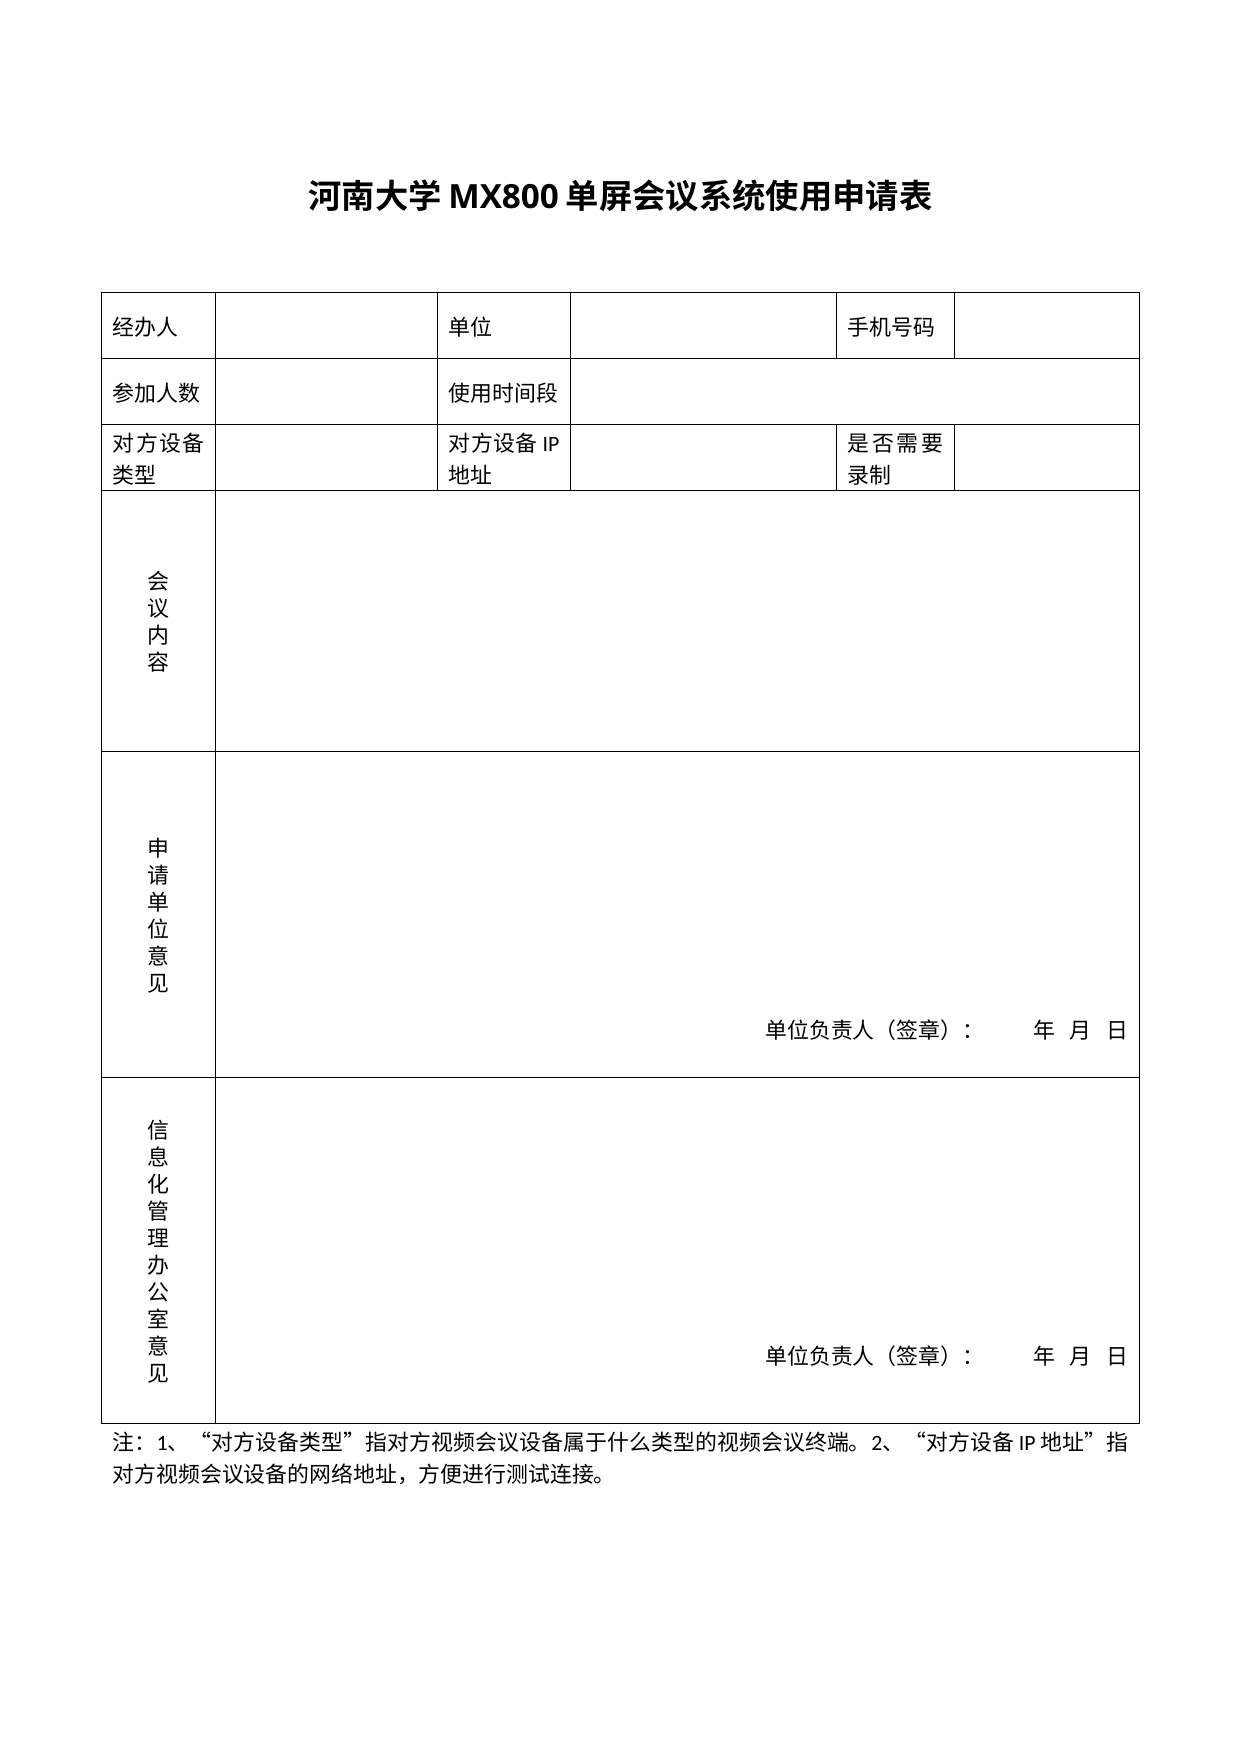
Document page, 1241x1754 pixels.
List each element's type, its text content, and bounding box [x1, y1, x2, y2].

table_cell 对方设备IP地址 [438, 425, 570, 490]
table_cell 信 息 化 管 理 办 公 室 意 见 [102, 1078, 215, 1423]
text 注：1、“对方设备类型”指对方视频会议设备属于什么类型的视频会议终端。2、“对方设备IP地址”指对方视频会议设备的网络地址，方便进行测试连接。 [112, 1424, 1128, 1489]
table_cell 参加人数 [102, 359, 215, 424]
table_cell [571, 359, 1139, 424]
table_cell 单位负责人（签章）： 年 月 日 [216, 1078, 1139, 1423]
table_cell 申 请 单 位 意 见 [102, 752, 215, 1077]
table_header [216, 293, 437, 358]
table_cell [955, 425, 1139, 490]
table_cell [216, 491, 1139, 751]
table_header 单位 [438, 293, 570, 358]
text 河南大学MX800单屏会议系统使用申请表 [112, 162, 1128, 227]
table_cell 会 议 内 容 [102, 491, 215, 751]
table_header 经办人 [102, 293, 215, 358]
table_cell [216, 359, 437, 424]
table_cell 对方设备类型 [102, 425, 215, 490]
table_header 手机号码 [837, 293, 954, 358]
table_cell 是否需要录制 [837, 425, 954, 490]
table_header [571, 293, 836, 358]
table_cell [571, 425, 836, 490]
table_cell 使用时间段 [438, 359, 570, 424]
table_cell 单位负责人（签章）： 年 月 日 [216, 752, 1139, 1077]
table_header [955, 293, 1139, 358]
table_cell [216, 425, 437, 490]
